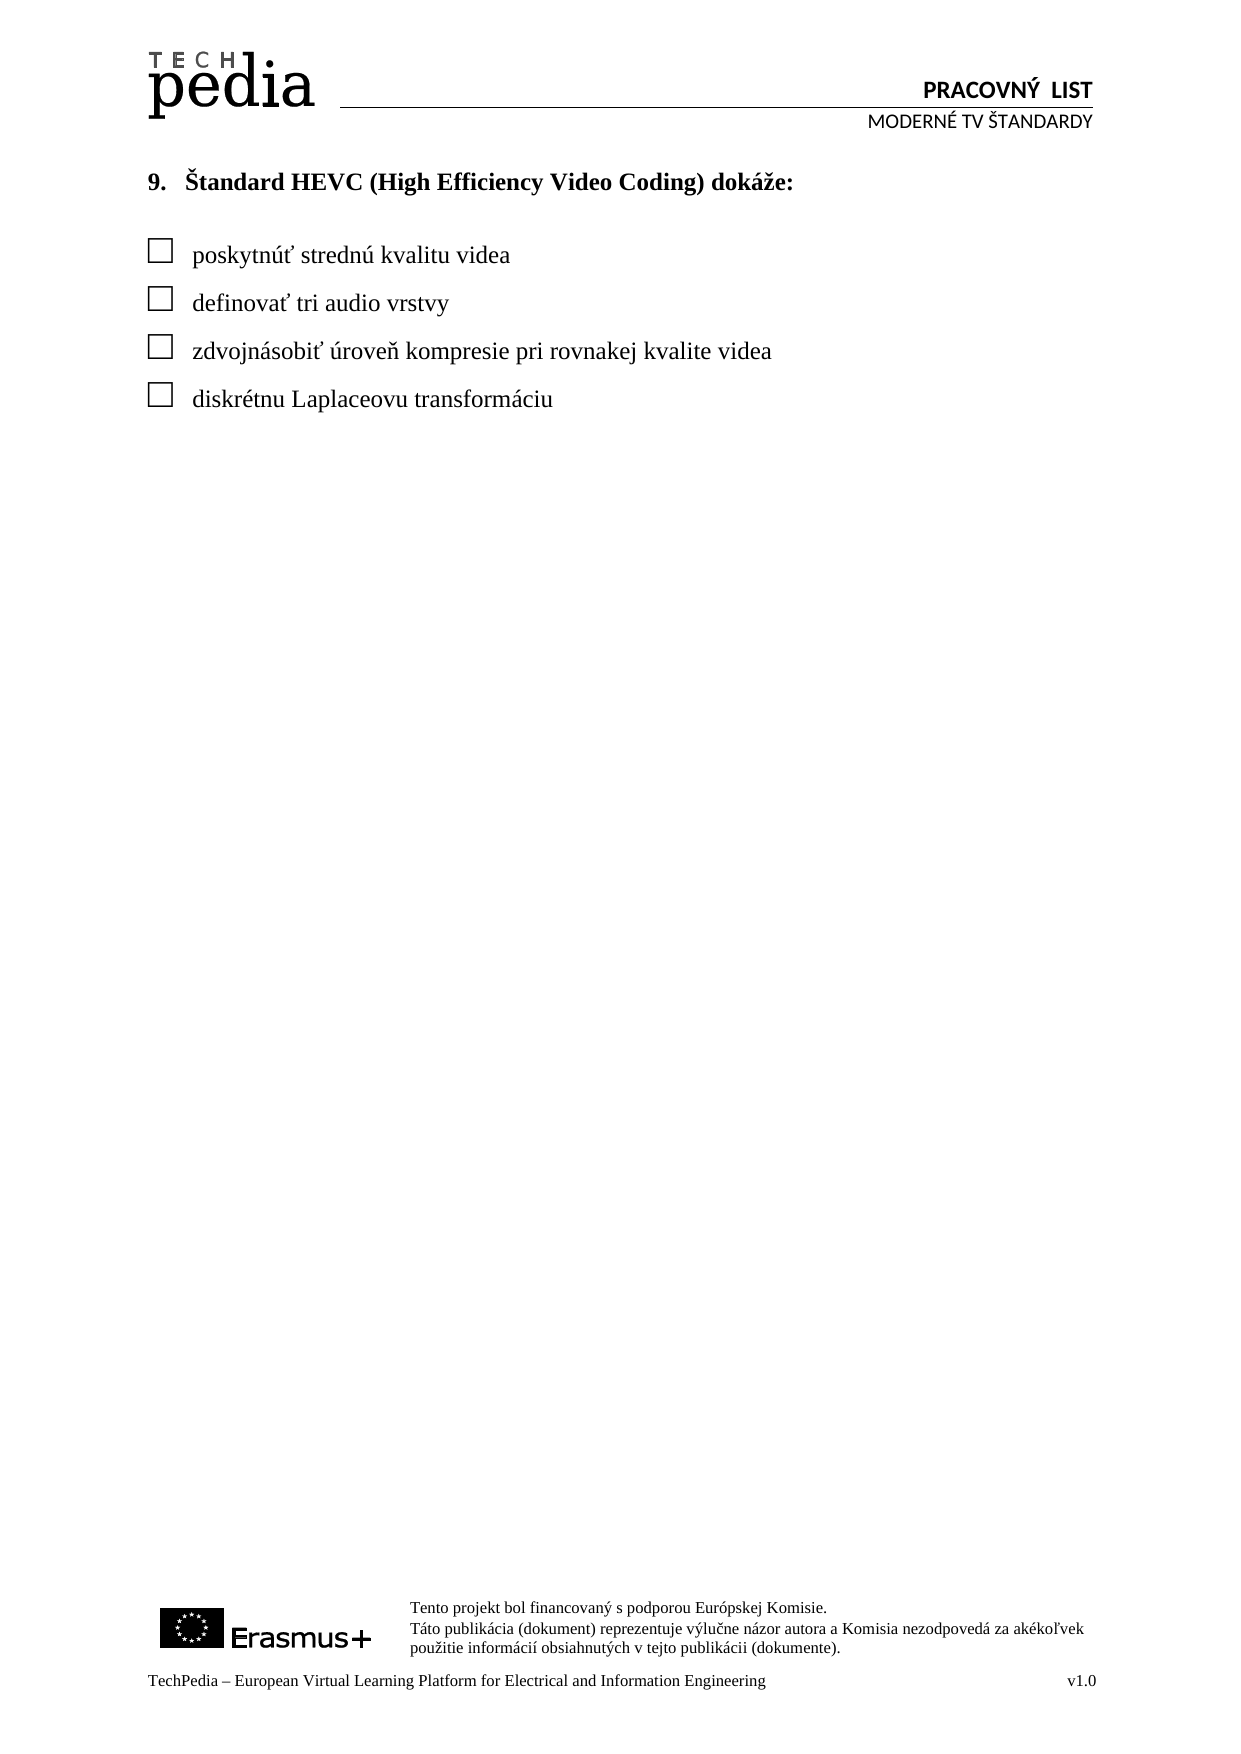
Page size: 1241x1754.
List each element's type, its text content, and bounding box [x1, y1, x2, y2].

text Štandard HEVC (High Efficiency Video Coding) dokáže: [148, 167, 1093, 196]
text □ definovať tri audio vrstvy [148, 273, 1093, 321]
text □ poskytnúť strednú kvalitu videa [148, 225, 1093, 273]
text □ diskrétnu Laplaceovu transformáciu [148, 369, 1093, 417]
text □ zdvojnásobiť úroveň kompresie pri rovnakej kvalite videa [148, 321, 1093, 369]
